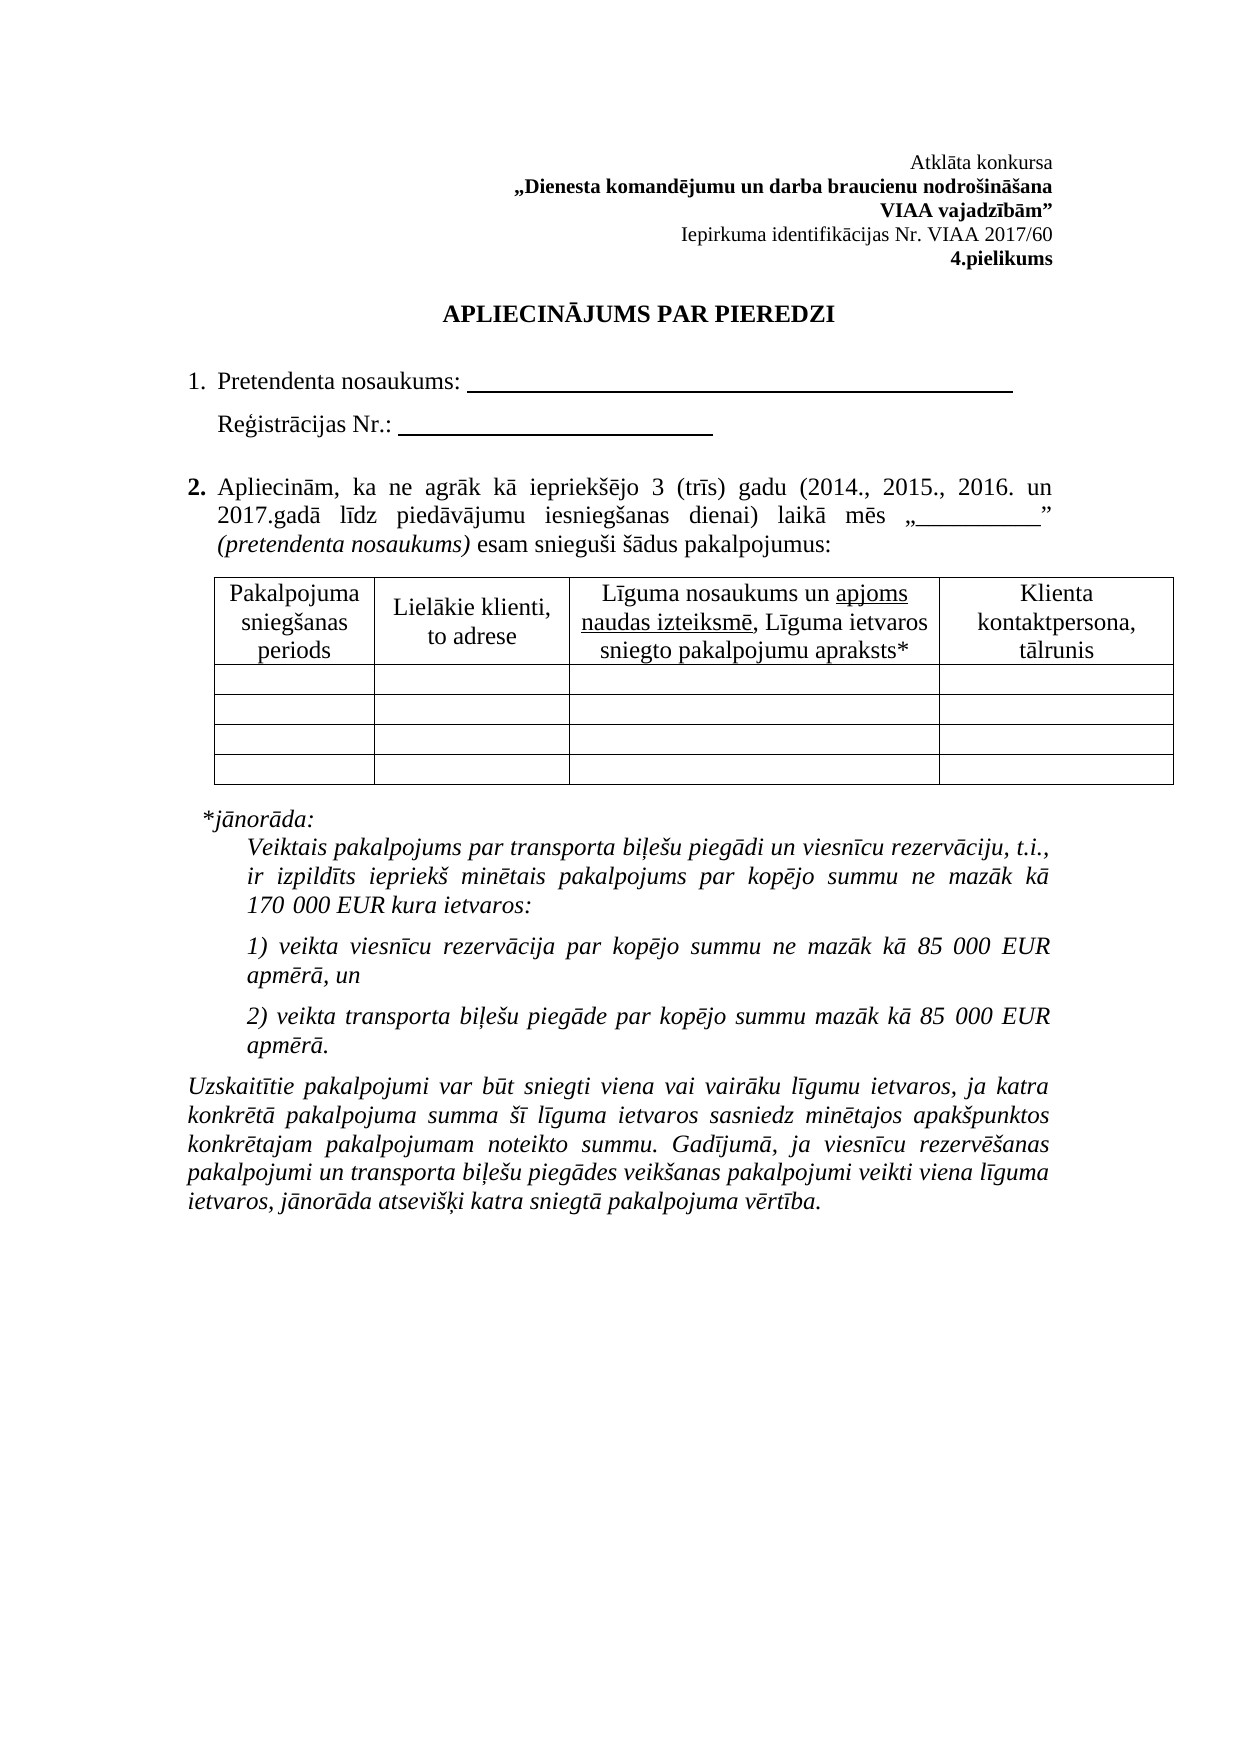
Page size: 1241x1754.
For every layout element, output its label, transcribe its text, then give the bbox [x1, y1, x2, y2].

table_cell [940, 665, 1173, 694]
table_cell [940, 695, 1173, 724]
table_header Lielākie klienti, to adrese [375, 578, 569, 664]
table_cell [215, 725, 374, 754]
text Uzskaitītie pakalpojumi var būt sniegti viena vai vairāku līgumu ietvaros, ja katra konkrētā pakalpojuma summa šī līguma ietvaros sasniedz minētajos apakšpunktos konkrētajam pakalpojumam noteikto summu. Gadījumā, ja viesnīcu rezervēšanas pakalpojumi un transporta biļešu piegādes veikšanas pakalpojumi veikti viena līguma ietvaros, jānorāda atsevišķi katra sniegtā pakalpojuma vērtība. [187, 1071, 1053, 1215]
table_header Klienta kontaktpersona, tālrunis [940, 578, 1173, 664]
text Veiktais pakalpojums par transporta biļešu piegādi un viesnīcu rezervāciju, t.i., ir izpildīts iepriekš minētais pakalpojums par kopējo summu ne mazāk kā 170 000 EUR kura ietvaros: [247, 832, 1053, 919]
text „Dienesta komandējumu un darba braucienu nodrošināšana [187, 174, 1053, 198]
table_cell [375, 755, 569, 783]
text VIAA vajadzībām” [187, 198, 1053, 222]
text Atklāta konkursa [187, 150, 1053, 174]
text 1) veikta viesnīcu rezervācija par kopējo summu ne mazāk kā 85 000 EUR apmērā, un [247, 931, 1053, 989]
table_header Pakalpojuma sniegšanas periods [215, 578, 374, 664]
text 2) veikta transporta biļešu piegāde par kopējo summu mazāk kā 85 000 EUR apmērā. [247, 1001, 1053, 1059]
table_cell [570, 725, 939, 754]
table_cell [570, 665, 939, 694]
table_cell [940, 725, 1173, 754]
text 4.pielikums [187, 246, 1053, 270]
text Iepirkuma identifikācijas Nr. VIAA 2017/60 [187, 222, 1053, 246]
table_cell [215, 695, 374, 724]
list Pretendenta nosaukums: [187, 366, 1053, 395]
table_cell [215, 665, 374, 694]
text Reģistrācijas Nr.: [217, 409, 1053, 438]
table_cell [570, 695, 939, 724]
table_cell [215, 755, 374, 783]
text APLIECINĀJUMS PAR PIEREDZI [225, 299, 1053, 328]
table_cell [940, 755, 1173, 783]
table_cell [570, 755, 939, 783]
table_cell [375, 725, 569, 754]
table_header Līguma nosaukums un apjoms naudas izteiksmē, Līguma ietvaros sniegto pakalpojumu apraksts* [570, 578, 939, 664]
text *jānorāda: [202, 804, 1053, 832]
table_cell [375, 665, 569, 694]
table_cell [375, 695, 569, 724]
list Apliecinām, ka ne agrāk kā iepriekšējo 3 (trīs) gadu (2014., 2015., 2016. un 2017.gadā līdz piedāvājumu iesniegšanas dienai) laikā mēs „__________” (pretendenta nosaukums) esam snieguši šādus pakalpojumus: [187, 472, 1053, 558]
